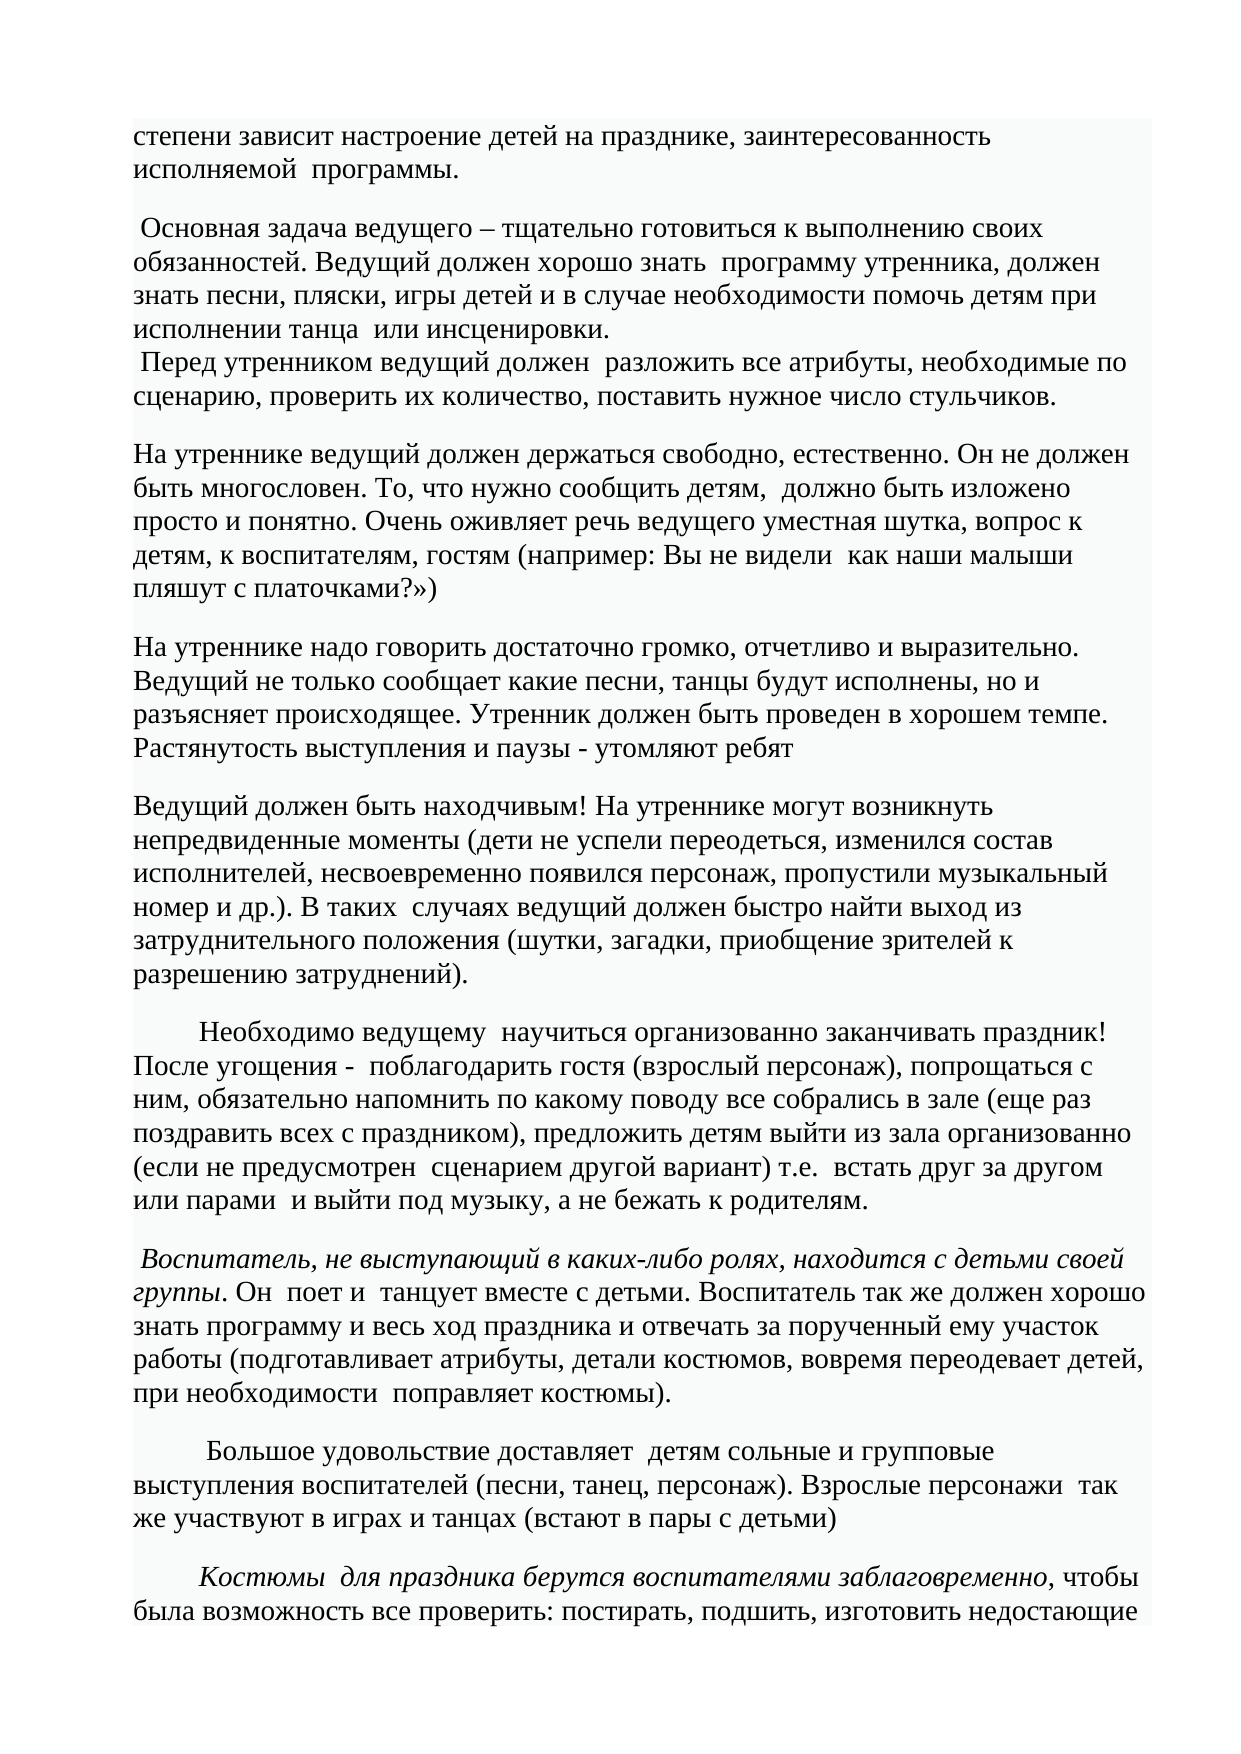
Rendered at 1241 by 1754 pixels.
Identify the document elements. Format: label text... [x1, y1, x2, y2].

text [133, 1559, 1152, 1626]
text Перед утренником ведущий должен разложить все атрибуты, необходимые по сценарию, проверить их количество, поставить нужное число стульчиков. [133, 344, 1152, 411]
text Основная задача ведущего – тщательно готовиться к выполнению своих обязанностей. Ведущий должен хорошо знать программу утренника, должен знать песни, пляски, игры детей и в случае необходимости помочь детям при исполнении танца или инсценировки. [133, 210, 1152, 344]
text Необходимо ведущему научиться организованно заканчивать праздник! После угощения - поблагодарить гостя (взрослый персонаж), попрощаться с ним, обязательно напомнить по какому поводу все собрались в зале (еще раз поздравить всех с праздником), предложить детям выйти из зала организованно (если не предусмотрен сценарием другой вариант) т.е. встать друг за другом или парами и выйти под музыку, а не бежать к родителям. [133, 1014, 1152, 1216]
text Ведущий должен быть находчивым! На утреннике могут возникнуть непредвиденные моменты (дети не успели переодеться, изменился состав исполнителей, несвоевременно появился персонаж, пропустили музыкальный номер и др.). В таких случаях ведущий должен быстро найти выход из затруднительного положения (шутки, загадки, приобщение зрителей к разрешению затруднений). [133, 788, 1152, 989]
text На утреннике ведущий должен держаться свободно, естественно. Он не должен быть многословен. То, что нужно сообщить детям, должно быть изложено просто и понятно. Очень оживляет речь ведущего уместная шутка, вопрос к детям, к воспитателям, гостям (например: Вы не видели как наши малыши пляшут с платочками?») [133, 436, 1152, 604]
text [133, 118, 1152, 185]
text На утреннике надо говорить достаточно громко, отчетливо и выразительно. Ведущий не только сообщает какие песни, танцы будут исполнены, но и разъясняет происходящее. Утренник должен быть проведен в хорошем темпе. Растянутость выступления и паузы - утомляют ребят [133, 629, 1152, 763]
text Большое удовольствие доставляет детям сольные и групповые выступления воспитателей (песни, танец, персонаж). Взрослые персонажи так же участвуют в играх и танцах (встают в пары с детьми) [133, 1433, 1152, 1534]
text Воспитатель, не выступающий в каких-либо ролях, находится с детьми своей группы. Он поет и танцует вместе с детьми. Воспитатель так же должен хорошо знать программу и весь ход праздника и отвечать за порученный ему участок работы (подготавливает атрибуты, детали костюмов, вовремя переодевает детей, при необходимости поправляет костюмы). [133, 1241, 1152, 1408]
